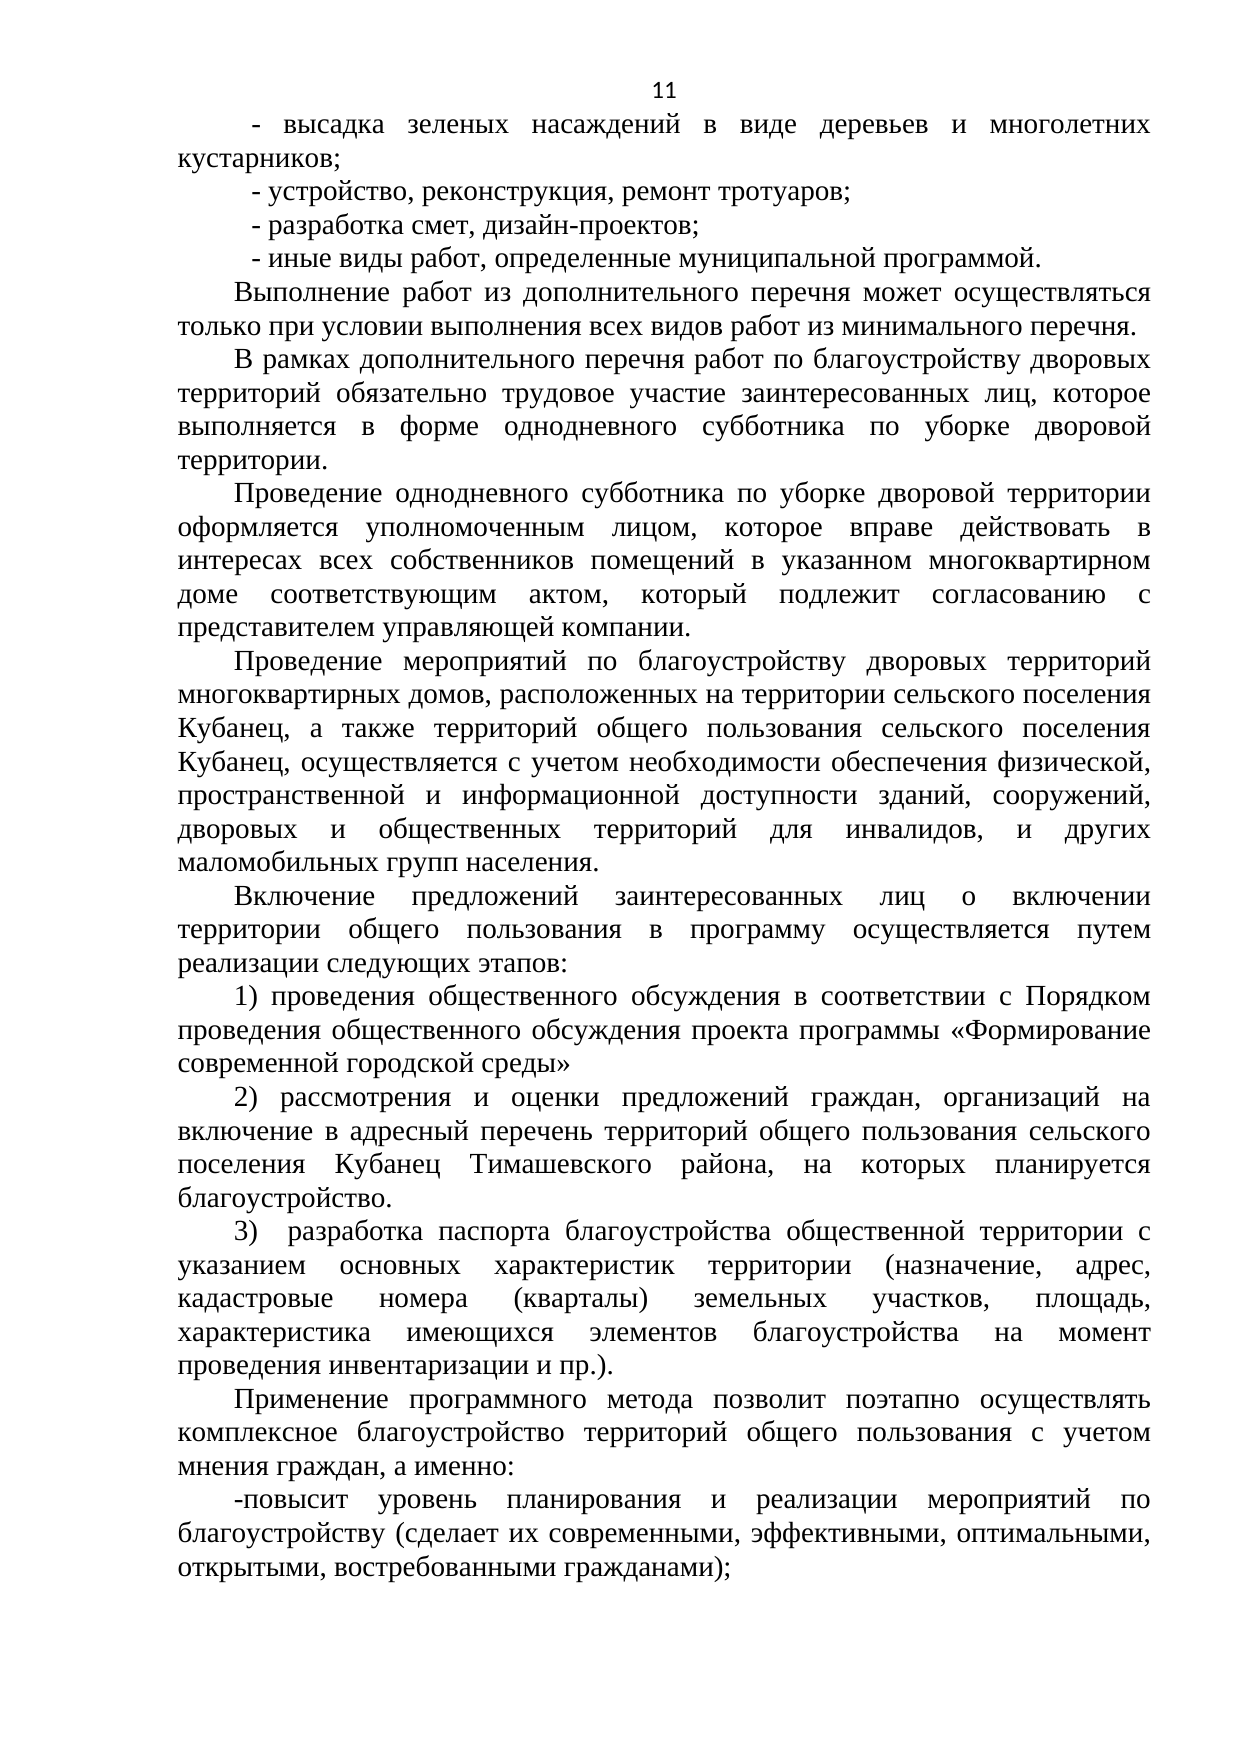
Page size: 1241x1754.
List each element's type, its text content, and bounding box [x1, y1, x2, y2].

text Включение предложений заинтересованных лиц о включении территории общего пользования в программу осуществляется путем реализации следующих этапов: [177, 878, 1152, 978]
text Выполнение работ из дополнительного перечня может осуществляться только при условии выполнения всех видов работ из минимального перечня. [177, 274, 1152, 341]
text Проведение однодневного субботника по уборке дворовой территории оформляется уполномоченным лицом, которое вправе действовать в интересах всех собственников помещений в указанном многоквартирном доме соответствующим актом, который подлежит согласованию с представителем управляющей компании. [177, 475, 1152, 643]
text 3) разработка паспорта благоустройства общественной территории с указанием основных характеристик территории (назначение, адрес, кадастровые номера (кварталы) земельных участков, площадь, характеристика имеющихся элементов благоустройства на момент проведения инвентаризации и пр.). [177, 1213, 1152, 1381]
text - разработка смет, дизайн-проектов; [177, 207, 1152, 241]
text 1) проведения общественного обсуждения в соответствии с Порядком проведения общественного обсуждения проекта программы «Формирование современной городской среды» [177, 978, 1152, 1079]
text -повысит уровень планирования и реализации мероприятий по благоустройству (сделает их современными, эффективными, оптимальными, открытыми, востребованными гражданами); [177, 1482, 1152, 1582]
text 2) рассмотрения и оценки предложений граждан, организаций на включение в адресный перечень территорий общего пользования сельского поселения Кубанец Тимашевского района, на которых планируется благоустройство. [177, 1079, 1152, 1213]
text - устройство, реконструкция, ремонт тротуаров; [177, 173, 1152, 207]
text Проведение мероприятий по благоустройству дворовых территорий многоквартирных домов, расположенных на территории сельского поселения Кубанец, а также территорий общего пользования сельского поселения Кубанец, осуществляется с учетом необходимости обеспечения физической, пространственной и информационной доступности зданий, сооружений, дворовых и общественных территорий для инвалидов, и других маломобильных групп населения. [177, 643, 1152, 878]
text - иные виды работ, определенные муниципальной программой. [177, 241, 1152, 274]
text Применение программного метода позволит поэтапно осуществлять комплексное благоустройство территорий общего пользования с учетом мнения граждан, а именно: [177, 1381, 1152, 1482]
text В рамках дополнительного перечня работ по благоустройству дворовых территорий обязательно трудовое участие заинтересованных лиц, которое выполняется в форме однодневного субботника по уборке дворовой территории. [177, 341, 1152, 475]
text - высадка зеленых насаждений в виде деревьев и многолетних кустарников; [177, 106, 1152, 173]
